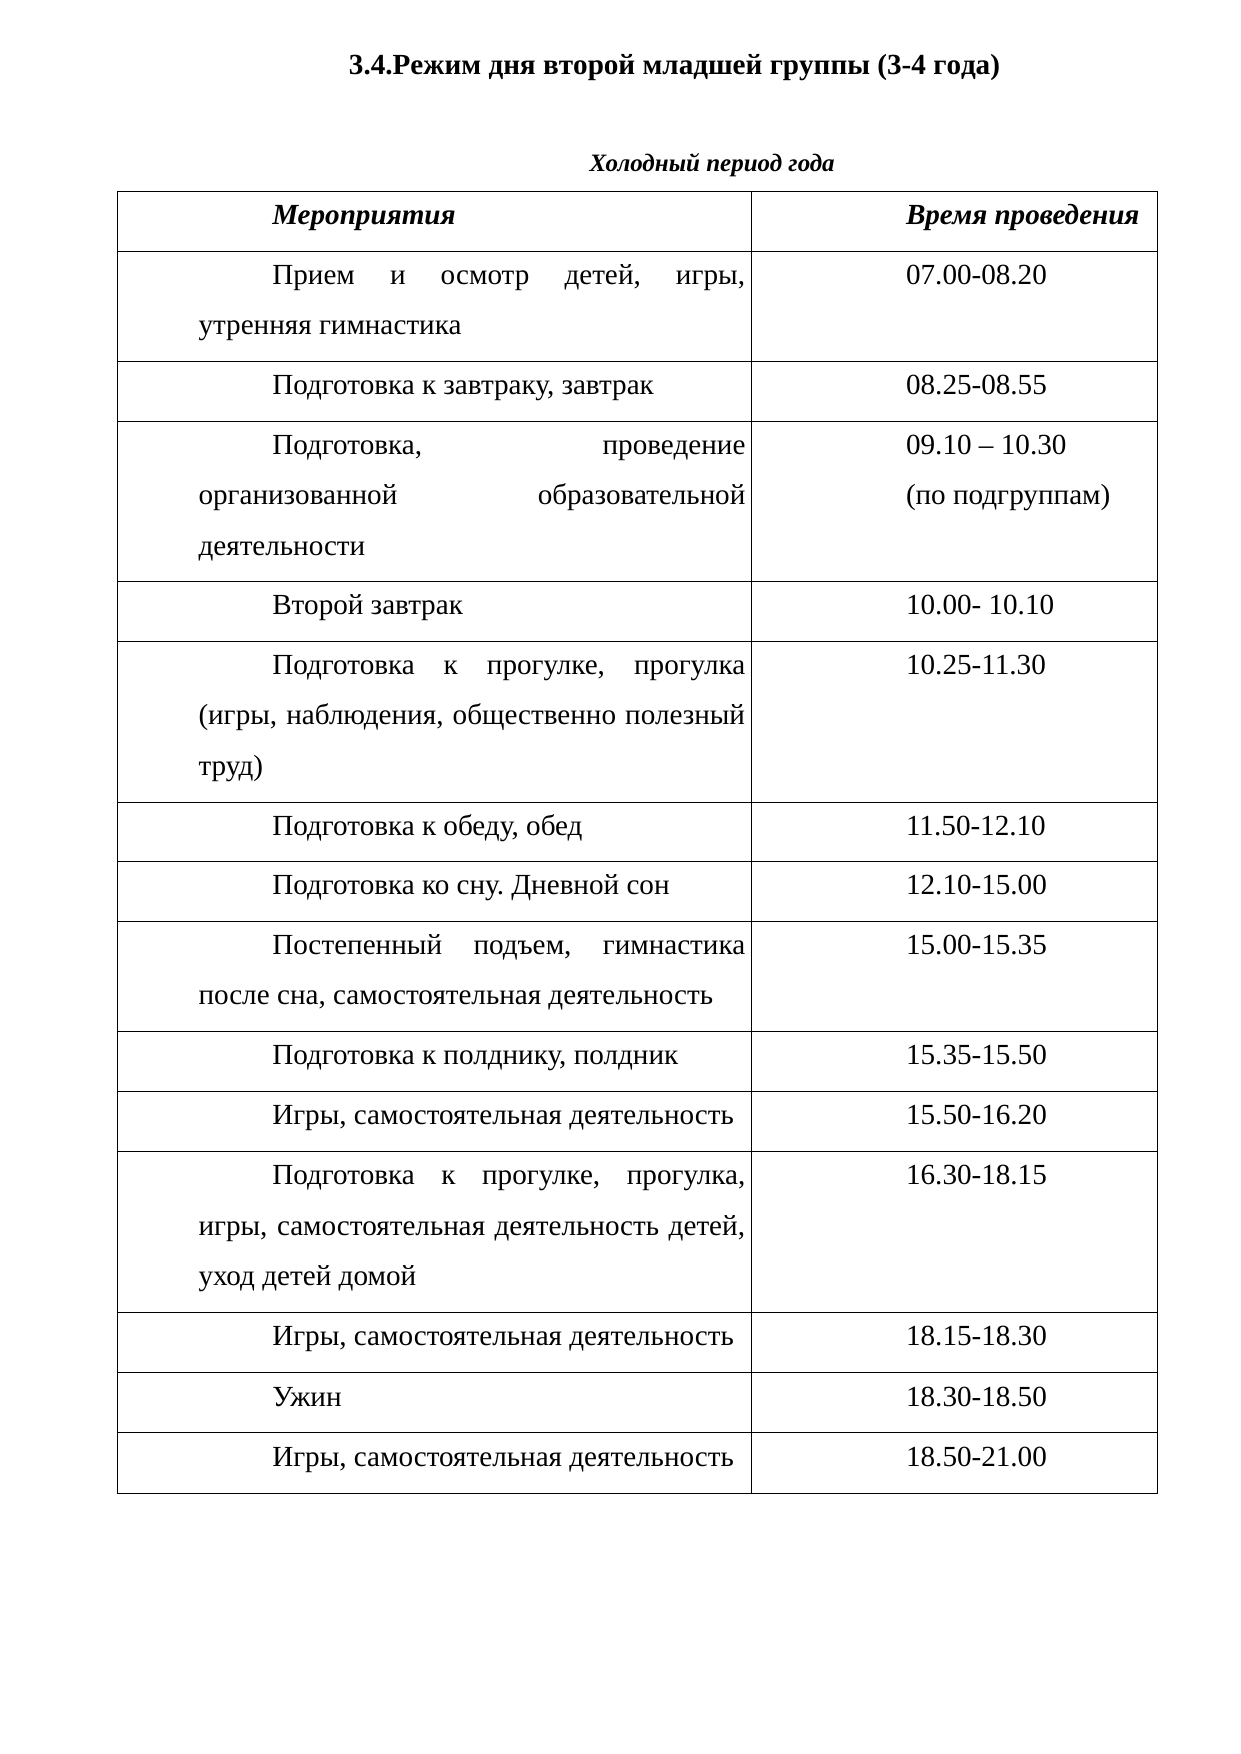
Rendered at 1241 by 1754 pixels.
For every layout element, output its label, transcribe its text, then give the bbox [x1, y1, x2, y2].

table_cell Ужин [118, 1373, 751, 1432]
text 3.4.Режим дня второй младшей группы (3-4 года) [94, 47, 1181, 81]
table_cell 12.10-15.00 [752, 862, 1157, 921]
table_cell Подготовка к прогулке, прогулка (игры, наблюдения, общественно полезный труд) [118, 642, 751, 801]
table_cell Игры, самостоятельная деятельность [118, 1433, 751, 1492]
table_cell 15.50-16.20 [752, 1092, 1157, 1151]
table_header Время проведения [752, 192, 1157, 251]
table_cell 18.50-21.00 [752, 1433, 1157, 1492]
table_cell 08.25-08.55 [752, 362, 1157, 421]
table_cell 10.25-11.30 [752, 642, 1157, 801]
table_cell Второй завтрак [118, 582, 751, 641]
table_cell 11.50-12.10 [752, 803, 1157, 861]
table_header Мероприятия [118, 192, 751, 251]
table_cell Игры, самостоятельная деятельность [118, 1092, 751, 1151]
table_cell Подготовка, проведение организованной образовательной деятельности [118, 422, 751, 581]
table_cell 18.15-18.30 [752, 1313, 1157, 1372]
table_cell 16.30-18.15 [752, 1152, 1157, 1312]
table_cell Подготовка к обеду, обед [118, 803, 751, 861]
table_cell Подготовка к полднику, полдник [118, 1032, 751, 1091]
table_cell 07.00-08.20 [752, 252, 1157, 361]
table_cell 09.10 – 10.30 (по подгруппам) [752, 422, 1157, 581]
table_cell Постепенный подъем, гимнастика после сна, самостоятельная деятельность [118, 922, 751, 1031]
table_cell Прием и осмотр детей, игры, утренняя гимнастика [118, 252, 751, 361]
table_cell Подготовка к прогулке, прогулка, игры, самостоятельная деятельность детей, уход детей домой [118, 1152, 751, 1312]
table_cell Подготовка к завтраку, завтрак [118, 362, 751, 421]
table_cell Подготовка ко сну. Дневной сон [118, 862, 751, 921]
table_cell 15.35-15.50 [752, 1032, 1157, 1091]
text Холодный период года [169, 148, 1181, 177]
table_cell Игры, самостоятельная деятельность [118, 1313, 751, 1372]
table_cell 18.30-18.50 [752, 1373, 1157, 1432]
table_cell 10.00- 10.10 [752, 582, 1157, 641]
table_cell 15.00-15.35 [752, 922, 1157, 1031]
